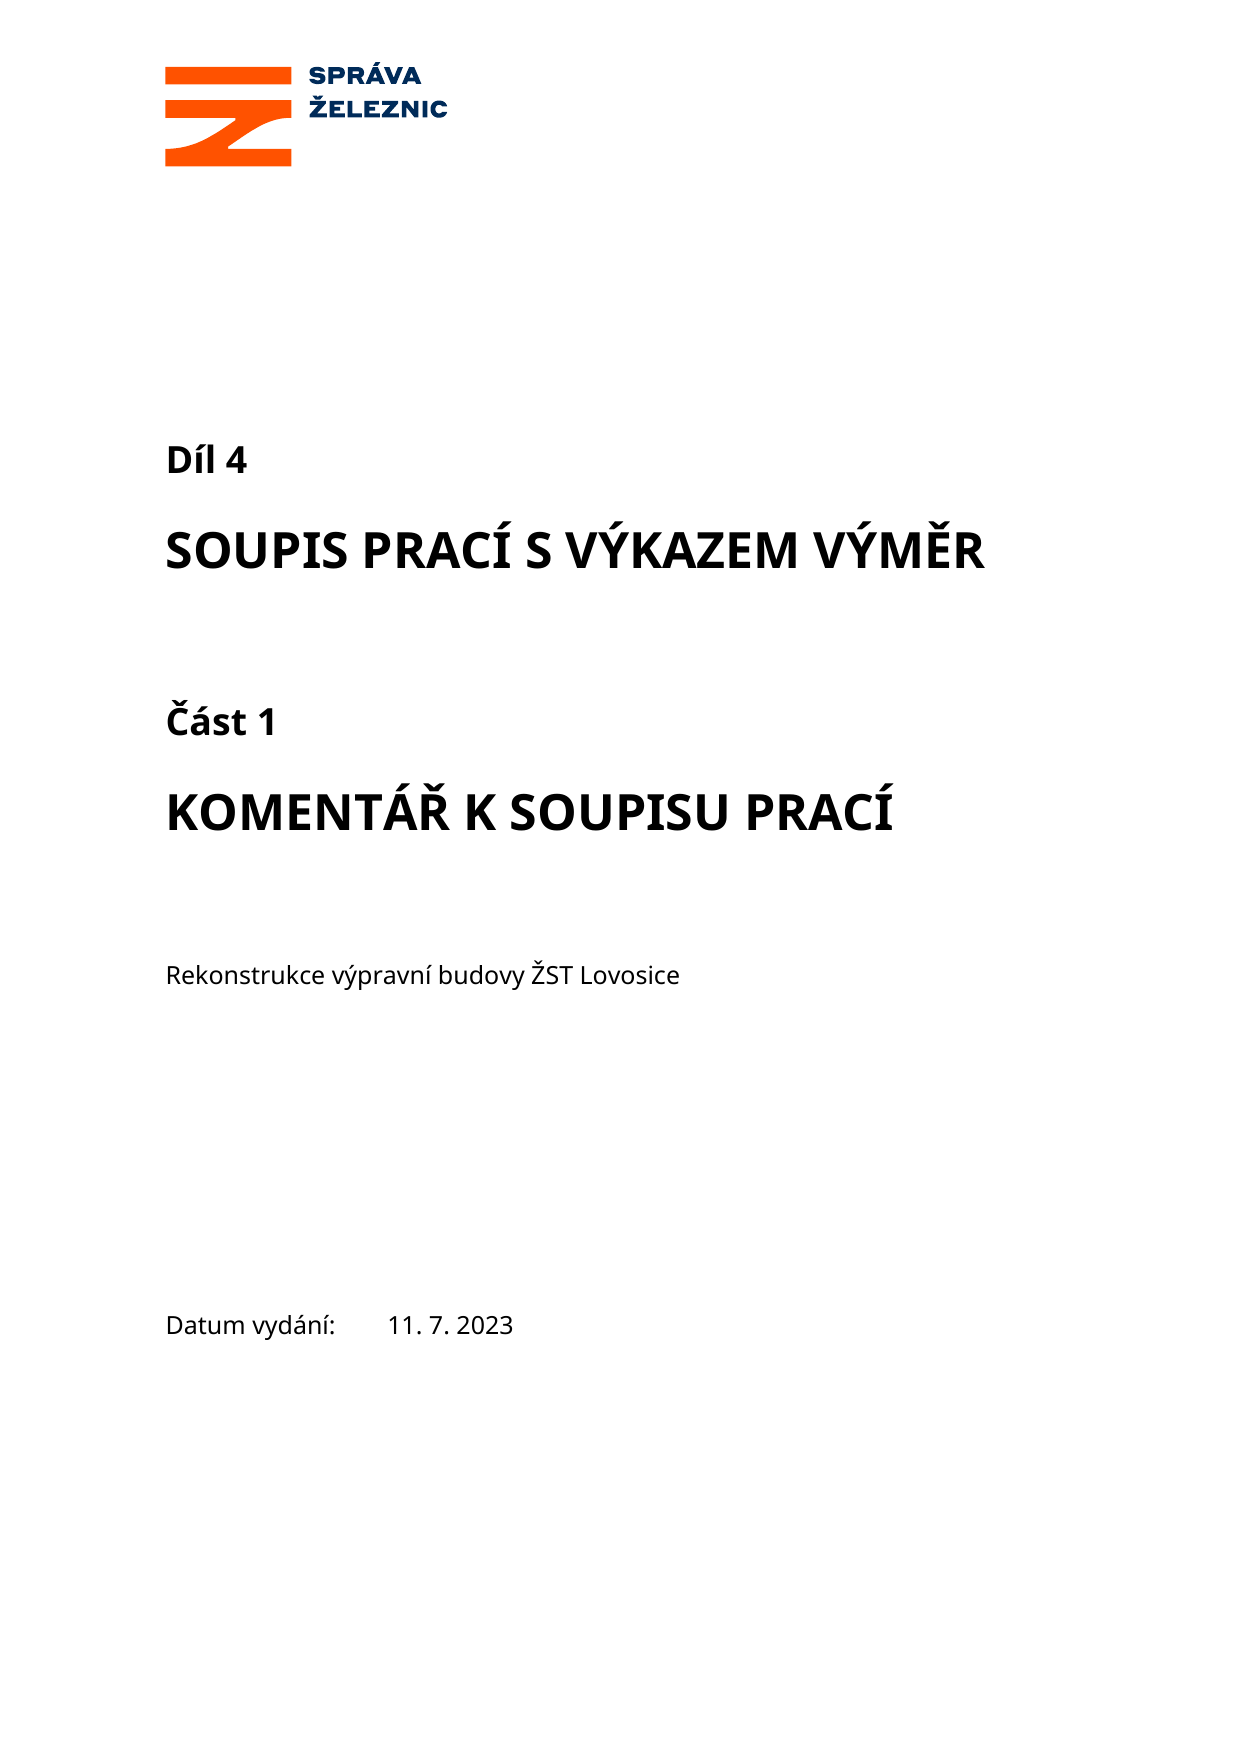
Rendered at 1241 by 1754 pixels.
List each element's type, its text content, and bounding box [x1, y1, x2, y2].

text Část 1 [165, 696, 1075, 747]
text KOMENTÁŘ K SOUPISU PRACÍ [165, 777, 1075, 845]
text SOUPIS PRACÍ S VÝKAZEM VÝMĚR [165, 514, 1075, 583]
text Díl 4 [165, 433, 1075, 484]
text Datum vydání: 11. 7. 2023 [165, 1307, 1075, 1341]
